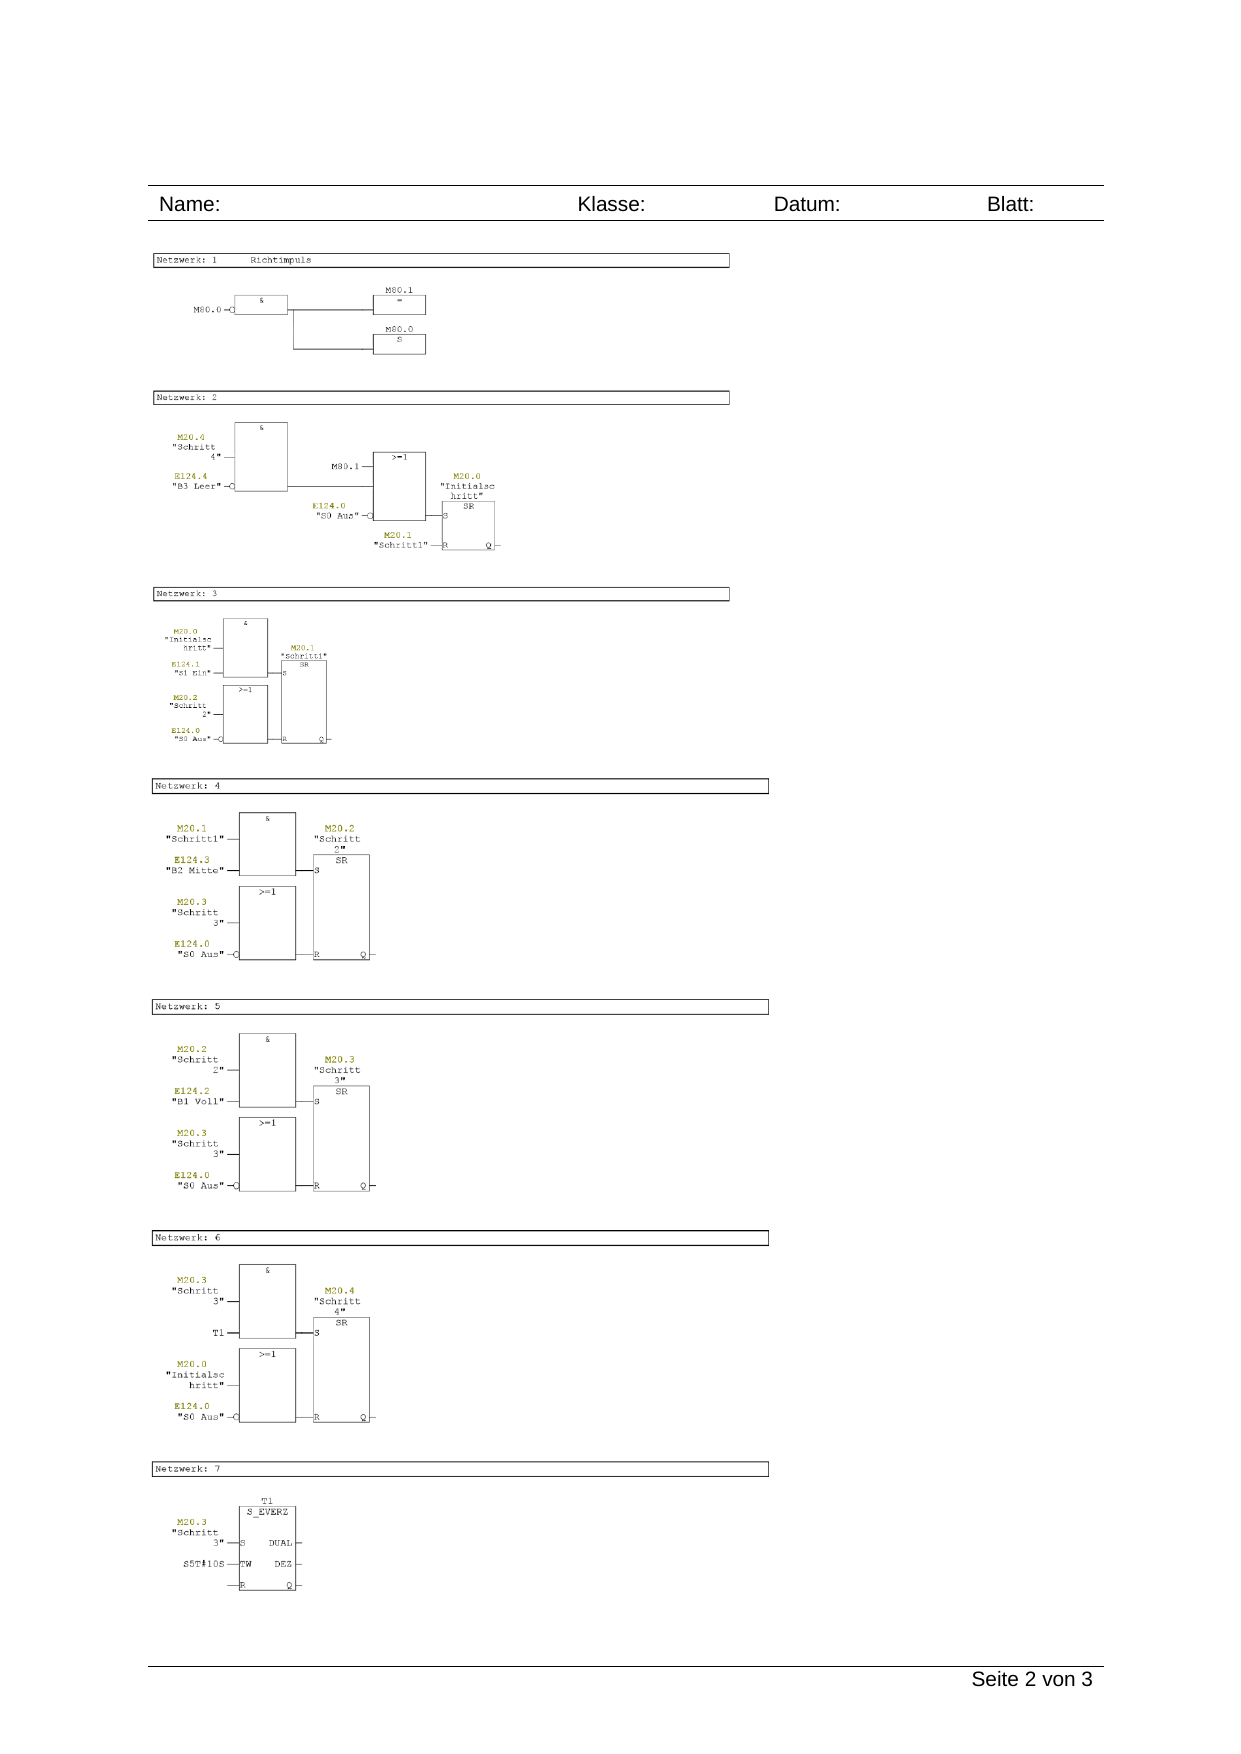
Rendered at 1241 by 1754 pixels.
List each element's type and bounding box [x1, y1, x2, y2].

picture [147, 773, 775, 1609]
picture [147, 249, 733, 755]
